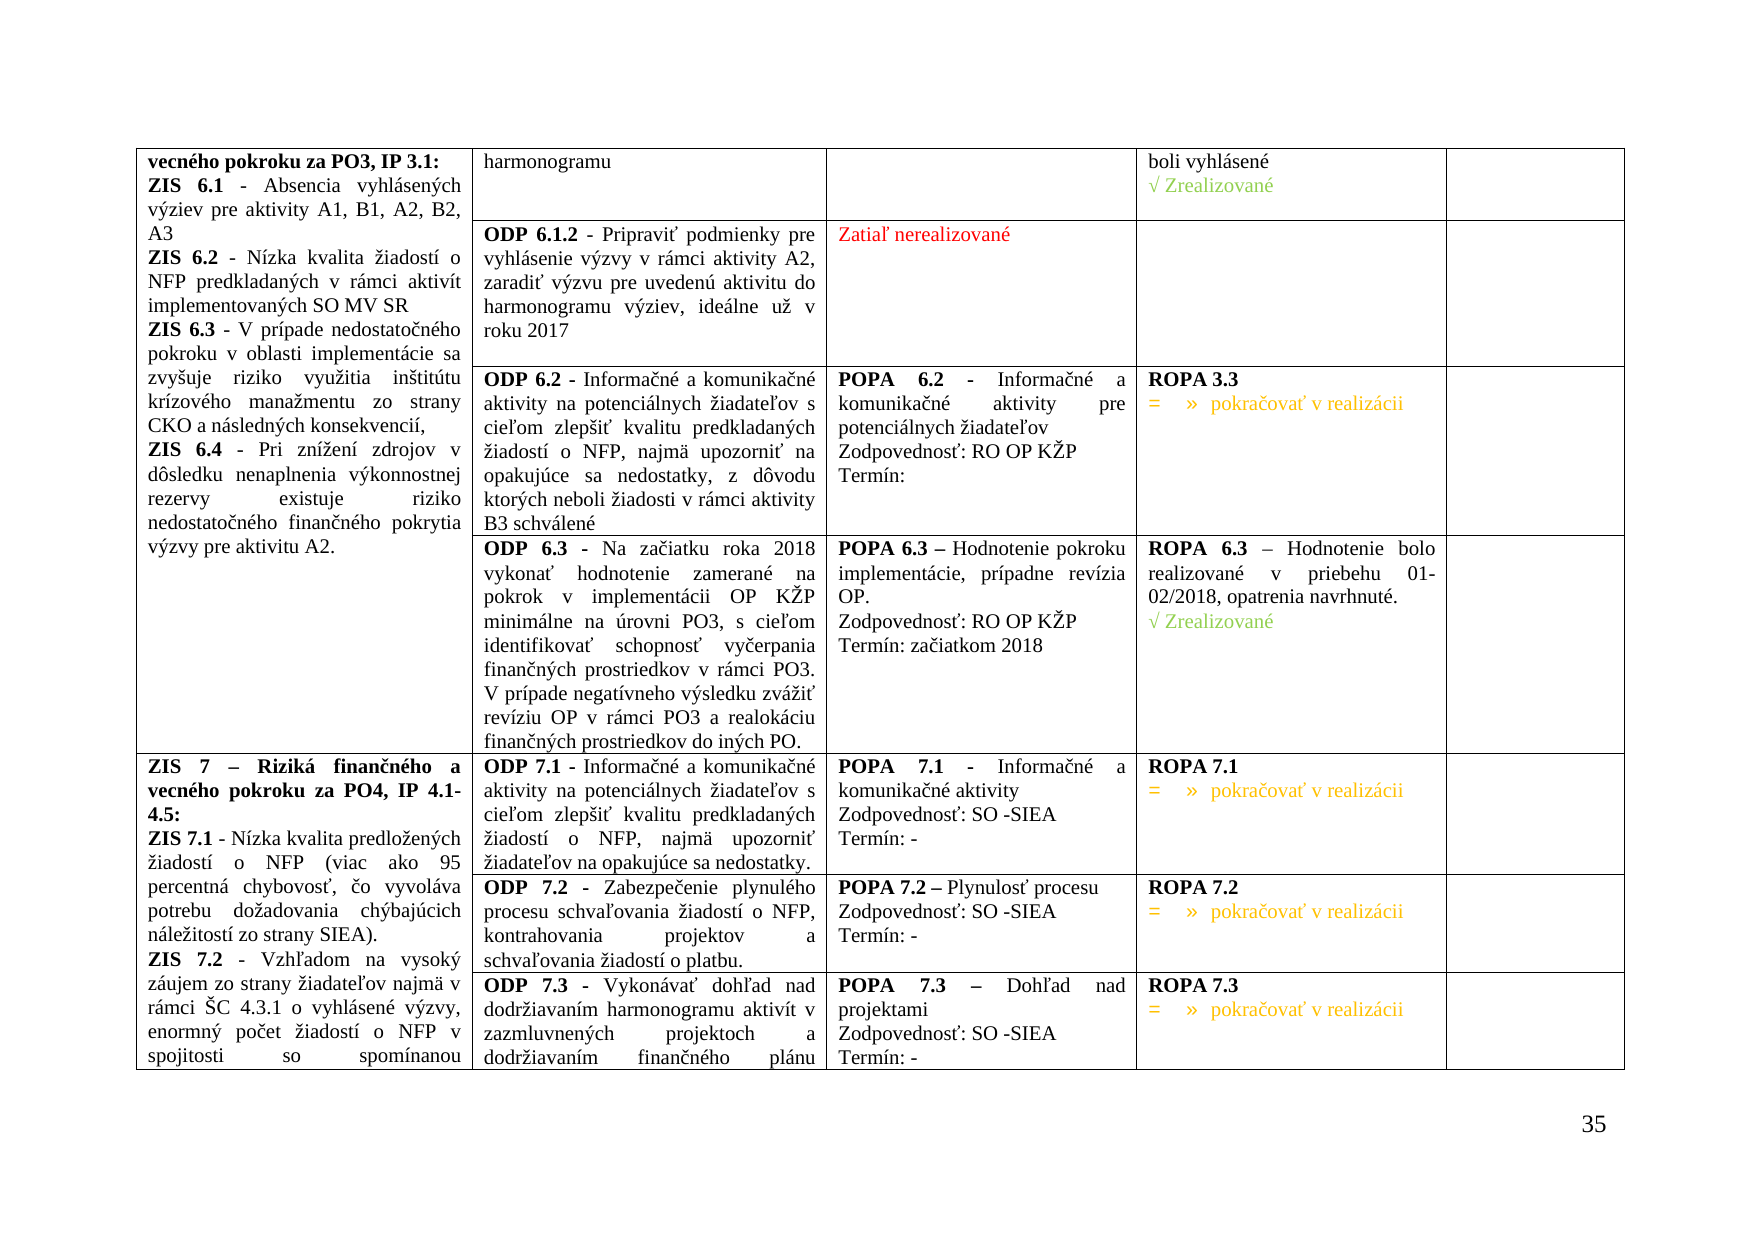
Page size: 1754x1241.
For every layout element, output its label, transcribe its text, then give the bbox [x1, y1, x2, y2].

table_cell POPA 6.2 - Informačné a komunikačné aktivity pre potenciálnych žiadateľov Zodpovednosť: RO OP KŽP Termín: [827, 367, 1136, 535]
table_cell ODP 6.3 - Na začiatku roka 2018 vykonať hodnotenie zamerané na pokrok v implementácii OP KŽP minimálne na úrovni PO3, s cieľom identifikovať schopnosť vyčerpania finančných prostriedkov v rámci PO3. V prípade negatívneho výsledku zvážiť revíziu OP v rámci PO3 a realokáciu finančných prostriedkov do iných PO. [473, 536, 826, 753]
table_cell Zatiaľ nerealizované [827, 221, 1136, 366]
table_cell ODP 6.2 - Informačné a komunikačné aktivity na potenciálnych žiadateľov s cieľom zlepšiť kvalitu predkladaných žiadostí o NFP, najmä upozorniť na opakujúce sa nedostatky, z dôvodu ktorých neboli žiadosti v rámci aktivity B3 schválené [473, 367, 826, 535]
table_cell [1447, 875, 1624, 972]
table_cell ROPA 6.3 – Hodnotenie bolo realizované v priebehu 01-02/2018, opatrenia navrhnuté. √ Zrealizované [1137, 536, 1446, 753]
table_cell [473, 149, 826, 220]
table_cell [1137, 973, 1446, 1069]
table_cell POPA 7.1 - Informačné a komunikačné aktivity Zodpovednosť: SO -SIEA Termín: - [827, 754, 1136, 874]
table_cell ODP 7.2 - Zabezpečenie plynulého procesu schvaľovania žiadostí o NFP, kontrahovania projektov a schvaľovania žiadostí o platbu. [473, 875, 826, 972]
table_cell ODP 7.1 - Informačné a komunikačné aktivity na potenciálnych žiadateľov s cieľom zlepšiť kvalitu predkladaných žiadostí o NFP, najmä upozorniť žiadateľov na opakujúce sa nedostatky. [473, 754, 826, 874]
table_cell [1447, 973, 1624, 1069]
table_cell [1447, 536, 1624, 753]
table_cell ROPA 3.3 = » pokračovať v realizácii [1137, 367, 1446, 535]
table_cell POPA 7.2 – Plynulosť procesu Zodpovednosť: SO -SIEA Termín: - [827, 875, 1136, 972]
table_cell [473, 973, 826, 1069]
table_cell [1137, 221, 1446, 366]
table_cell [1447, 221, 1624, 366]
table_cell ODP 6.1.2 - Pripraviť podmienky pre vyhlásenie výzvy v rámci aktivity A2, zaradiť výzvu pre uvedenú aktivitu do harmonogramu výziev, ideálne už v roku 2017 [473, 221, 826, 366]
table_cell POPA 6.3 – Hodnotenie pokroku implementácie, prípadne revízia OP. Zodpovednosť: RO OP KŽP Termín: začiatkom 2018 [827, 536, 1136, 753]
table_cell [1447, 149, 1624, 220]
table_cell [1137, 149, 1446, 220]
table_cell ROPA 7.1 = » pokračovať v realizácii [1137, 754, 1446, 874]
table_cell ROPA 7.2 = » pokračovať v realizácii [1137, 875, 1446, 972]
table_cell [1447, 367, 1624, 535]
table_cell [827, 973, 1136, 1069]
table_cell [827, 149, 1136, 220]
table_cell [137, 149, 472, 753]
table_cell [1447, 754, 1624, 874]
